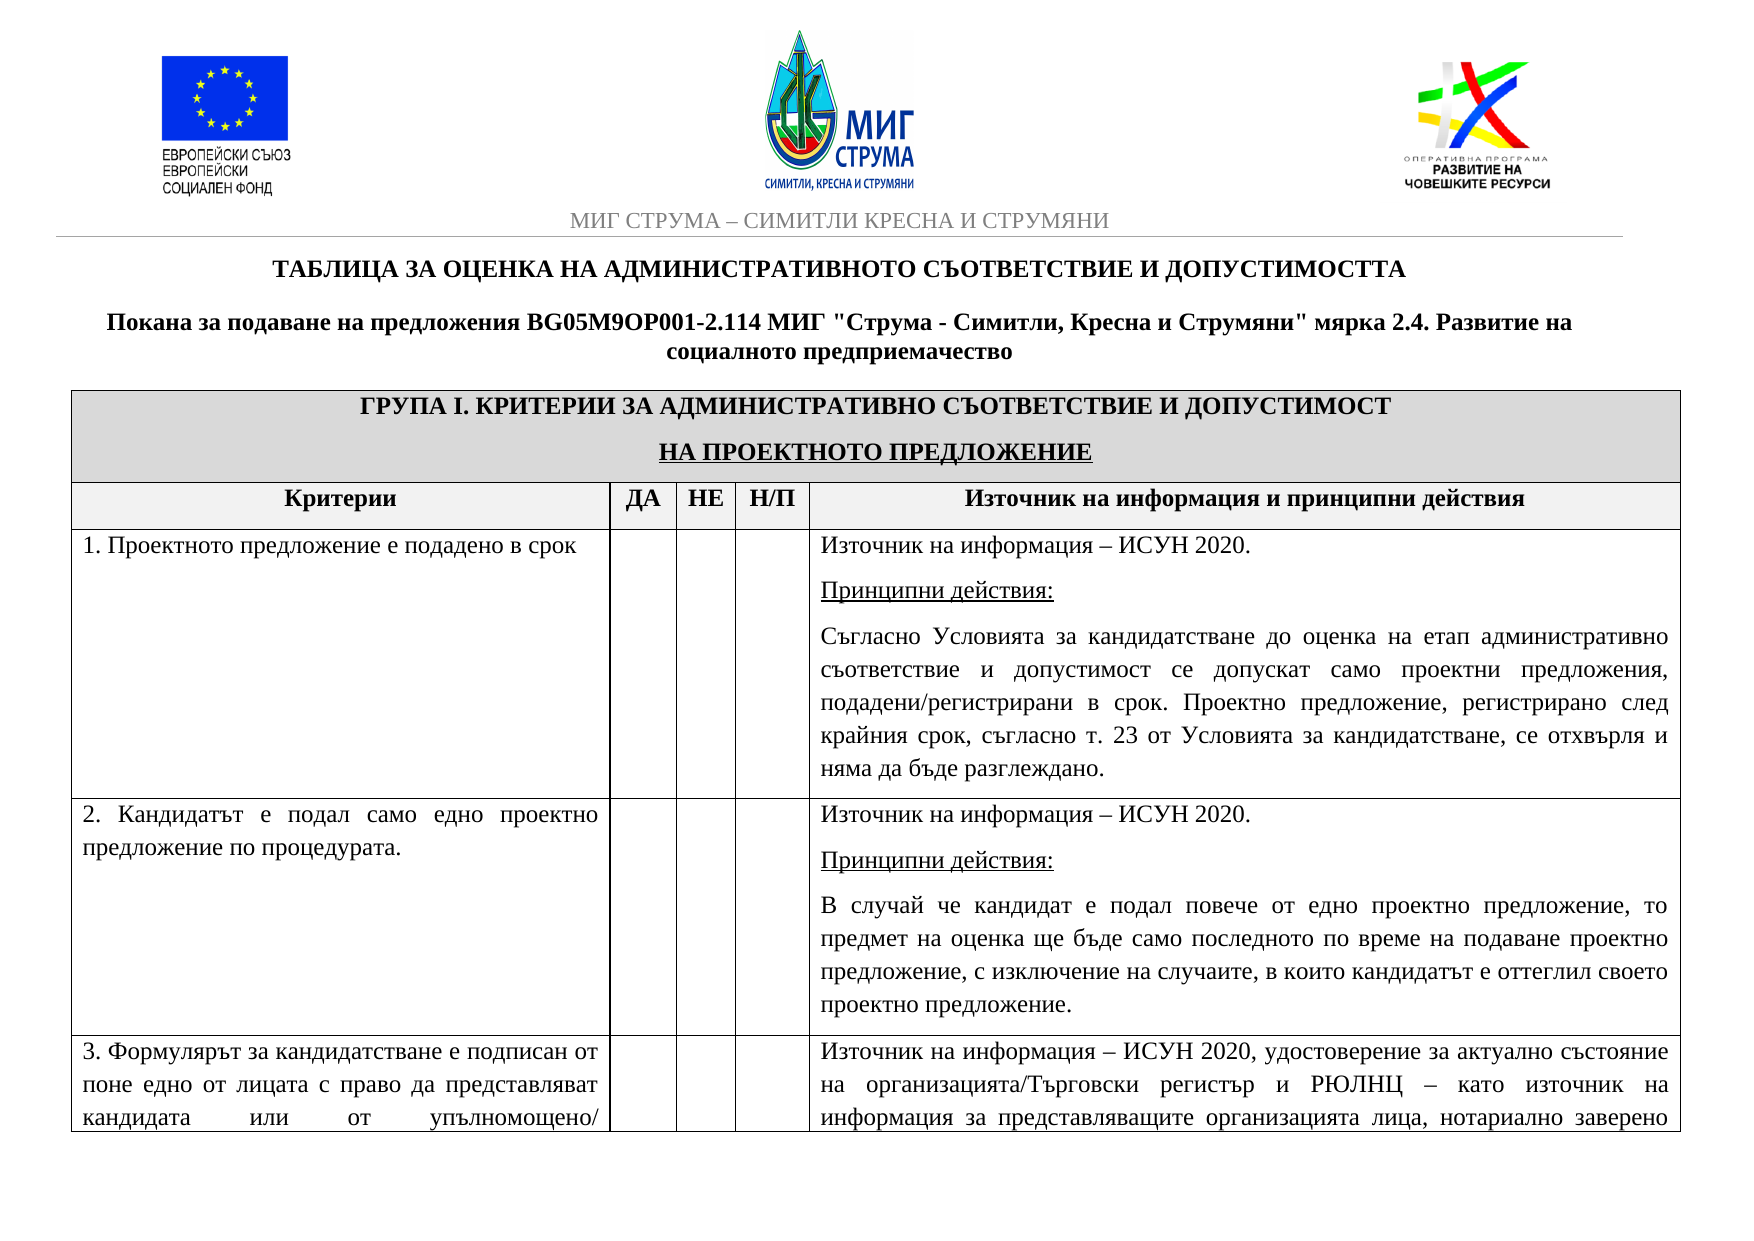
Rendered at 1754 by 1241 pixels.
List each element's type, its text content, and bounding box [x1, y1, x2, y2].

table_cell [677, 1036, 735, 1131]
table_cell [72, 1036, 609, 1131]
table_cell [611, 1036, 676, 1131]
picture [1379, 43, 1567, 203]
picture [765, 30, 914, 191]
table_cell [736, 1036, 809, 1131]
table_cell [611, 799, 676, 1035]
table_cell Н/П [736, 483, 809, 529]
table_cell [677, 799, 735, 1035]
table_cell Източник на информация – ИСУН 2020. Принципни действия: Съгласно Условията за кандидатстване до оценка на етап административно съответствие и допустимост се допускат само проектни предложения, подадени/регистрирани в срок. Проектно предложение, регистрирано след крайния срок, съгласно т. 23 от Условията за кандидатстване, се отхвърля и няма да бъде разглеждано. [810, 530, 1680, 798]
text Покана за подаване на предложения BG05M9OP001-2.114 МИГ "Струма - Симитли, Кресна и Струмяни" мярка 2.4. Развитие на социалното предприемачество [56, 307, 1623, 365]
table_cell Критерии [72, 483, 609, 529]
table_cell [810, 1036, 1680, 1131]
table_cell [736, 530, 809, 798]
table_cell Източник на информация – ИСУН 2020. Принципни действия: В случай че кандидат е подал повече от едно проектно предложение, то предмет на оценка ще бъде само последното по време на подаване проектно предложение, с изключение на случаите, в които кандидатът е оттеглил своето проектно предложение. [810, 799, 1680, 1035]
text ТАБЛИЦА ЗА ОЦЕНКА НА АДМИНИСТРАТИВНОТО СЪОТВЕТСТВИЕ И ДОПУСТИМОСТТА [56, 254, 1623, 282]
table_cell [677, 530, 735, 798]
table_cell Източник на информация и принципни действия [810, 483, 1680, 529]
table_cell 1. Проектното предложение е подадено в срок [72, 530, 609, 798]
table_cell 2. Кандидатът е подал само едно проектно предложение по процедурата. [72, 799, 609, 1035]
table_cell ДА [611, 483, 676, 529]
table_cell [736, 799, 809, 1035]
table_header ГРУПА I. КРИТЕРИИ ЗА АДМИНИСТРАТИВНО СЪОТВЕТСТВИЕ И ДОПУСТИМОСТ НА ПРОЕКТНОТО ПРЕДЛОЖЕНИЕ [72, 391, 1680, 482]
table_cell [611, 530, 676, 798]
picture [152, 27, 333, 214]
table_cell НЕ [677, 483, 735, 529]
